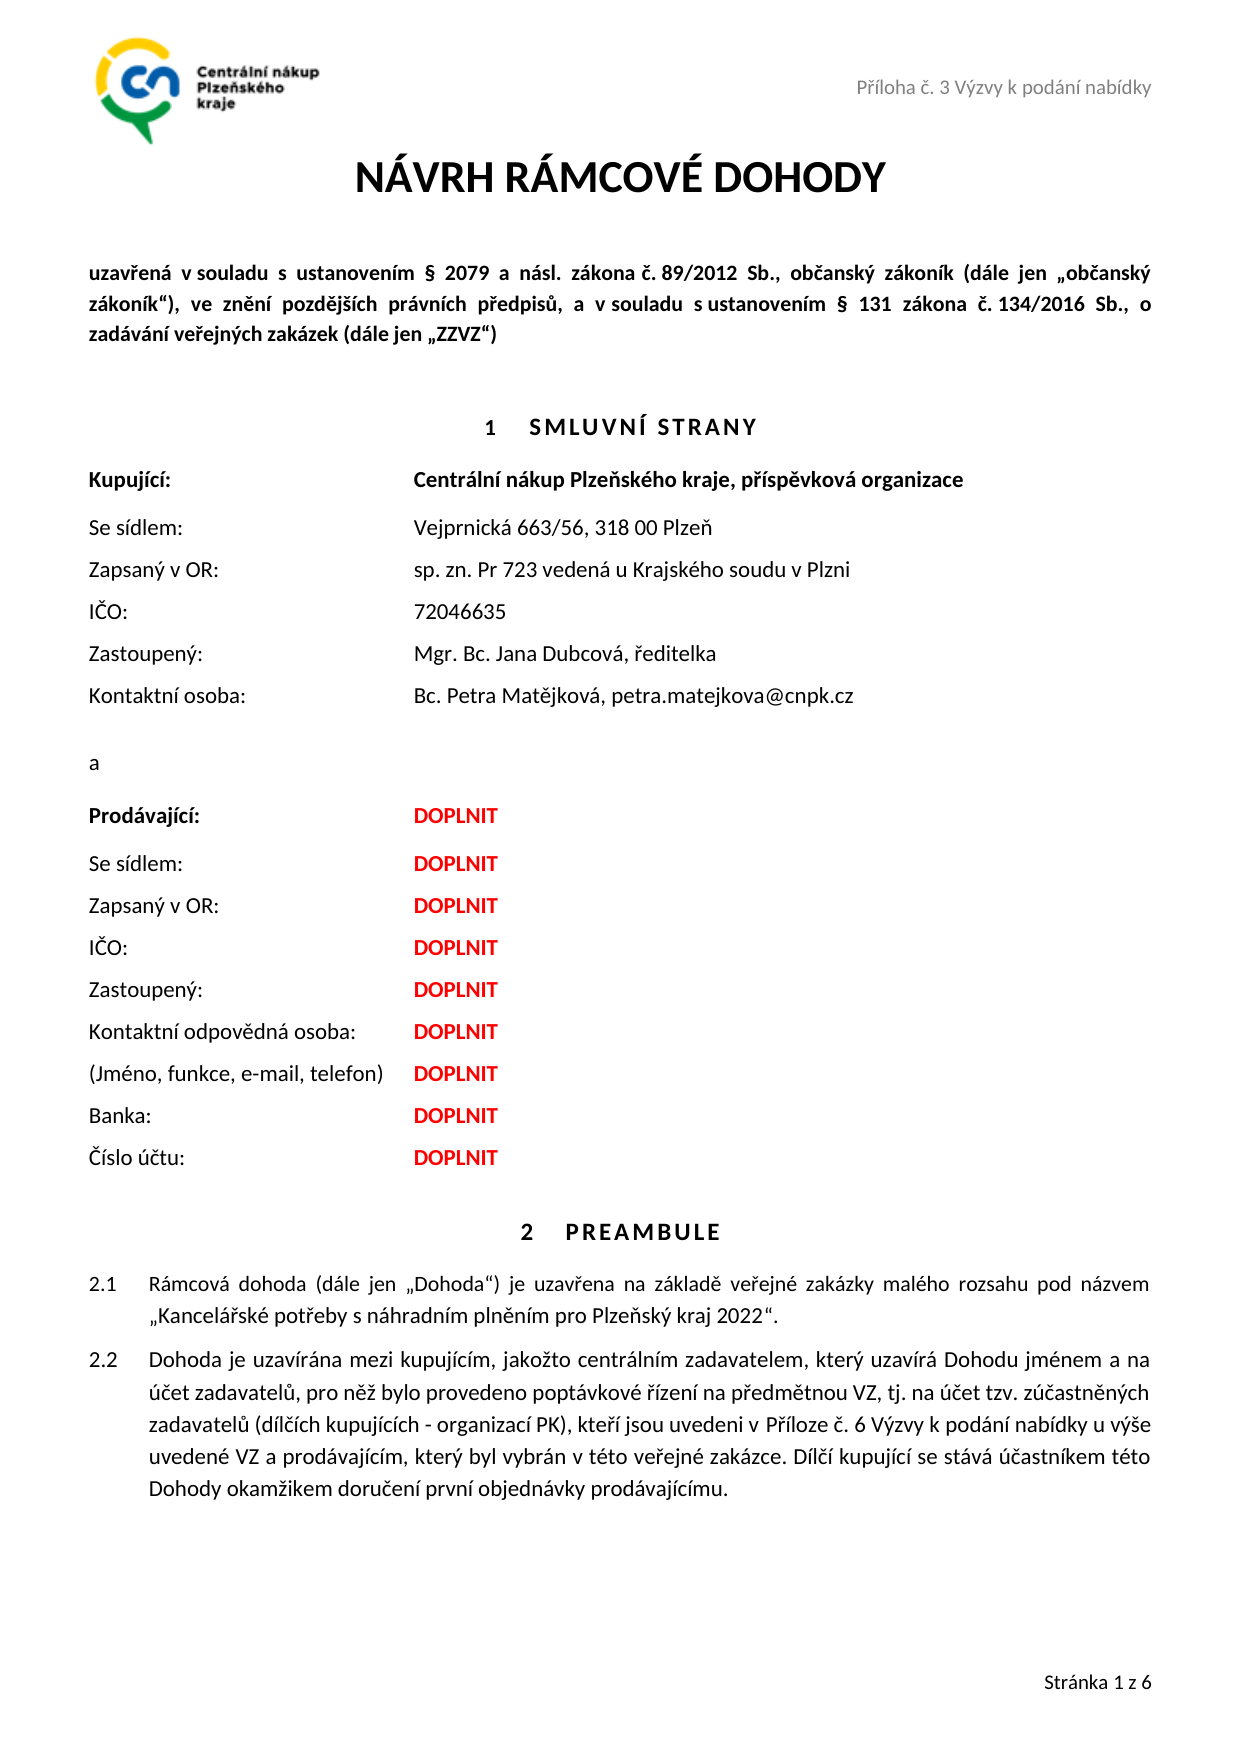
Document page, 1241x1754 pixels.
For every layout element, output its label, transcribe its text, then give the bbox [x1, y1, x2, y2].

text Kontaktní osoba: Bc. Petra Matějková, petra.matejkova@cnpk.cz [89, 681, 1152, 709]
subtitle Kupující: Centrální nákup Plzeňského kraje, příspěvková organizace [89, 465, 1152, 493]
text Zapsaný v OR: sp. zn. Pr 723 vedená u Krajského soudu v Plzni [89, 555, 1152, 583]
subtitle Rámcová dohoda (dále jen „Dohoda“) je uzavřena na základě veřejné zakázky malého rozsahu pod názvem „Kancelářské potřeby s náhradním plněním pro Plzeňský kraj 2022“. [89, 1270, 1152, 1329]
text Kontaktní odpovědná osoba: DOPLNIT [89, 1017, 1152, 1045]
subtitle PREAMBULE [89, 1216, 1152, 1247]
text NÁVRH RÁMCOVÉ DOHODY [89, 148, 1152, 204]
subtitle SMLUVNÍ STRANY [89, 411, 1152, 442]
picture [51, 0, 365, 190]
text (Jméno, funkce, e-mail, telefon) DOPLNIT [89, 1059, 1152, 1087]
text Se sídlem: Vejprnická 663/56, 318 00 Plzeň [89, 513, 1152, 541]
text Zapsaný v OR: DOPLNIT [89, 891, 1152, 919]
text Zastoupený: Mgr. Bc. Jana Dubcová, ředitelka [89, 639, 1152, 667]
subtitle Prodávající: DOPLNIT [89, 801, 1152, 829]
text a [89, 748, 1152, 776]
subtitle Dohoda je uzavírána mezi kupujícím, jakožto centrálním zadavatelem, který uzavírá Dohodu jménem a na účet zadavatelů, pro něž bylo provedeno poptávkové řízení na předmětnou VZ, tj. na účet tzv. zúčastněných zadavatelů (dílčích kupujících - organizací PK), kteří jsou uvedeni v Příloze č. 6 Výzvy k podání nabídky u výše uvedené VZ a prodávajícím, který byl vybrán v této veřejné zakázce. Dílčí kupující se stává účastníkem této Dohody okamžikem doručení první objednávky prodávajícímu. [89, 1346, 1152, 1502]
text Se sídlem: DOPLNIT [89, 849, 1152, 877]
text IČO: 72046635 [89, 597, 1152, 625]
text Banka: DOPLNIT [89, 1101, 1152, 1129]
text IČO: DOPLNIT [89, 933, 1152, 961]
text uzavřená v souladu s ustanovením § 2079 a násl. zákona č. 89/2012 Sb., občanský zákoník (dále jen „občanský zákoník“), ve znění pozdějších právních předpisů, a v souladu s ustanovením § 131 zákona č. 134/2016 Sb., o zadávání veřejných zakázek (dále jen „ZZVZ“) [89, 259, 1152, 347]
text Číslo účtu: DOPLNIT [89, 1143, 1152, 1171]
text Zastoupený: DOPLNIT [89, 975, 1152, 1003]
